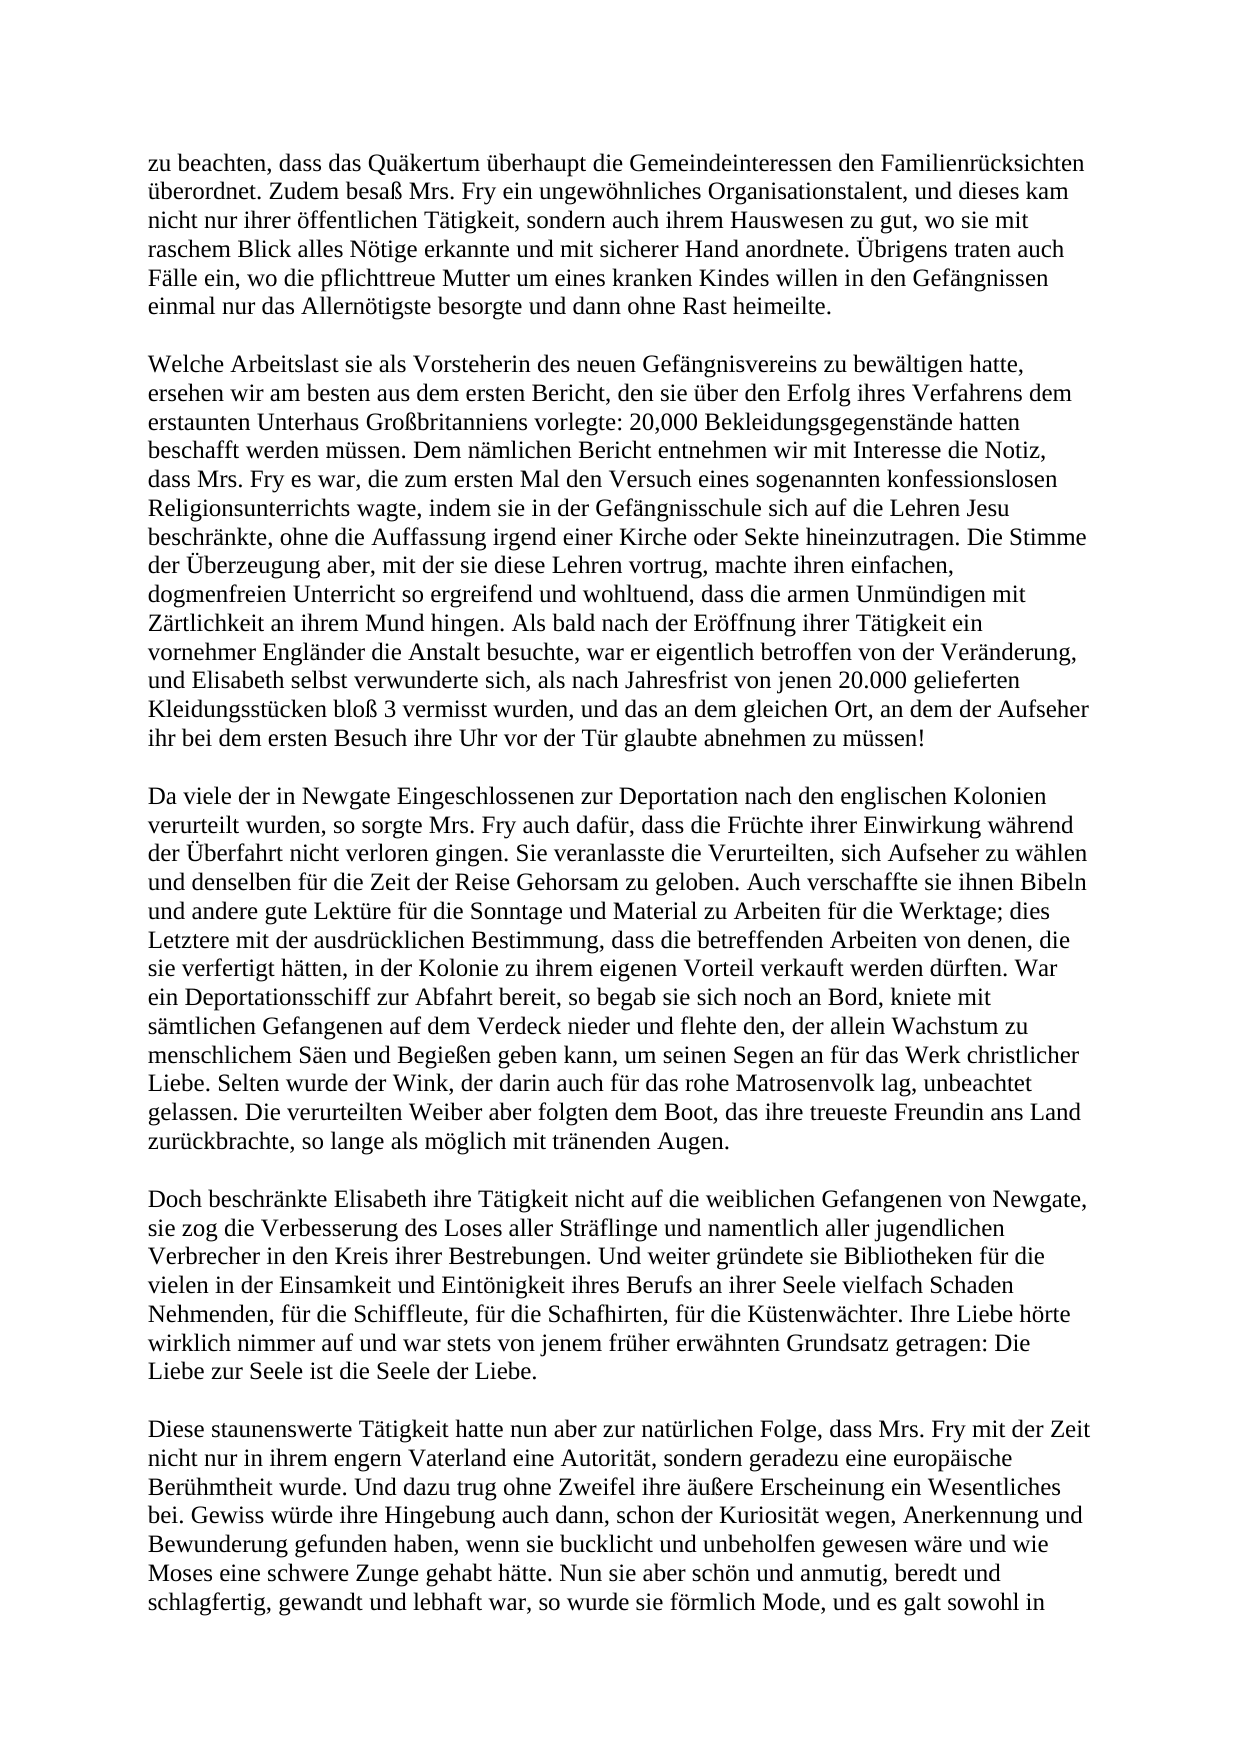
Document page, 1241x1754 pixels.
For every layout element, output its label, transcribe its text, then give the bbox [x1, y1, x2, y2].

text Welche Arbeitslast sie als Vorsteherin des neuen Gefängnisvereins zu bewältigen hatte, ersehen wir am besten aus dem ersten Bericht, den sie über den Erfolg ihres Verfahrens dem erstaunten Unterhaus Großbritanniens vorlegte: 20,000 Bekleidungsgegenstände hatten beschafft werden müssen. Dem nämlichen Bericht entnehmen wir mit Interesse die Notiz, dass Mrs. Fry es war, die zum ersten Mal den Versuch eines sogenannten konfessionslosen Religionsunterrichts wagte, indem sie in der Gefängnisschule sich auf die Lehren Jesu beschränkte, ohne die Auffassung irgend einer Kirche oder Sekte hineinzutragen. Die Stimme der Überzeugung aber, mit der sie diese Lehren vortrug, machte ihren einfachen, dogmenfreien Unterricht so ergreifend und wohltuend, dass die armen Unmündigen mit Zärtlichkeit an ihrem Mund hingen. Als bald nach der Eröffnung ihrer Tätigkeit ein vornehmer Engländer die Anstalt besuchte, war er eigentlich betroffen von der Veränderung, und Elisabeth selbst verwunderte sich, als nach Jahresfrist von jenen 20.000 gelieferten Kleidungsstücken bloß 3 vermisst wurden, und das an dem gleichen Ort, an dem der Aufseher ihr bei dem ersten Besuch ihre Uhr vor der Tür glaubte abnehmen zu müssen! [148, 349, 1093, 752]
text Doch beschränkte Elisabeth ihre Tätigkeit nicht auf die weiblichen Gefangenen von Newgate, sie zog die Verbesserung des Loses aller Sträflinge und namentlich aller jugendlichen Verbrecher in den Kreis ihrer Bestrebungen. Und weiter gründete sie Bibliotheken für die vielen in der Einsamkeit und Eintönigkeit ihres Berufs an ihrer Seele vielfach Schaden Nehmenden, für die Schiffleute, für die Schafhirten, für die Küstenwächter. Ihre Liebe hörte wirklich nimmer auf und war stets von jenem früher erwähnten Grundsatz getragen: Die Liebe zur Seele ist die Seele der Liebe. [148, 1184, 1093, 1385]
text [148, 1414, 1093, 1616]
text Da viele der in Newgate Eingeschlossenen zur Deportation nach den englischen Kolonien verurteilt wurden, so sorgte Mrs. Fry auch dafür, dass die Früchte ihrer Einwirkung während der Überfahrt nicht verloren gingen. Sie veranlasste die Verurteilten, sich Aufseher zu wählen und denselben für die Zeit der Reise Gehorsam zu geloben. Auch verschaffte sie ihnen Bibeln und andere gute Lektüre für die Sonntage und Material zu Arbeiten für die Werktage; dies Letztere mit der ausdrücklichen Bestimmung, dass die betreffenden Arbeiten von denen, die sie verfertigt hätten, in der Kolonie zu ihrem eigenen Vorteil verkauft werden dürften. War ein Deportationsschiff zur Abfahrt bereit, so begab sie sich noch an Bord, kniete mit sämtlichen Gefangenen auf dem Verdeck nieder und flehte den, der allein Wachstum zu menschlichem Säen und Begießen geben kann, um seinen Segen an für das Werk christlicher Liebe. Selten wurde der Wink, der darin auch für das rohe Matrosenvolk lag, unbeachtet gelassen. Die verurteilten Weiber aber folgten dem Boot, das ihre treueste Freundin ans Land zurückbrachte, so lange als möglich mit tränenden Augen. [148, 781, 1093, 1155]
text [148, 148, 1093, 320]
